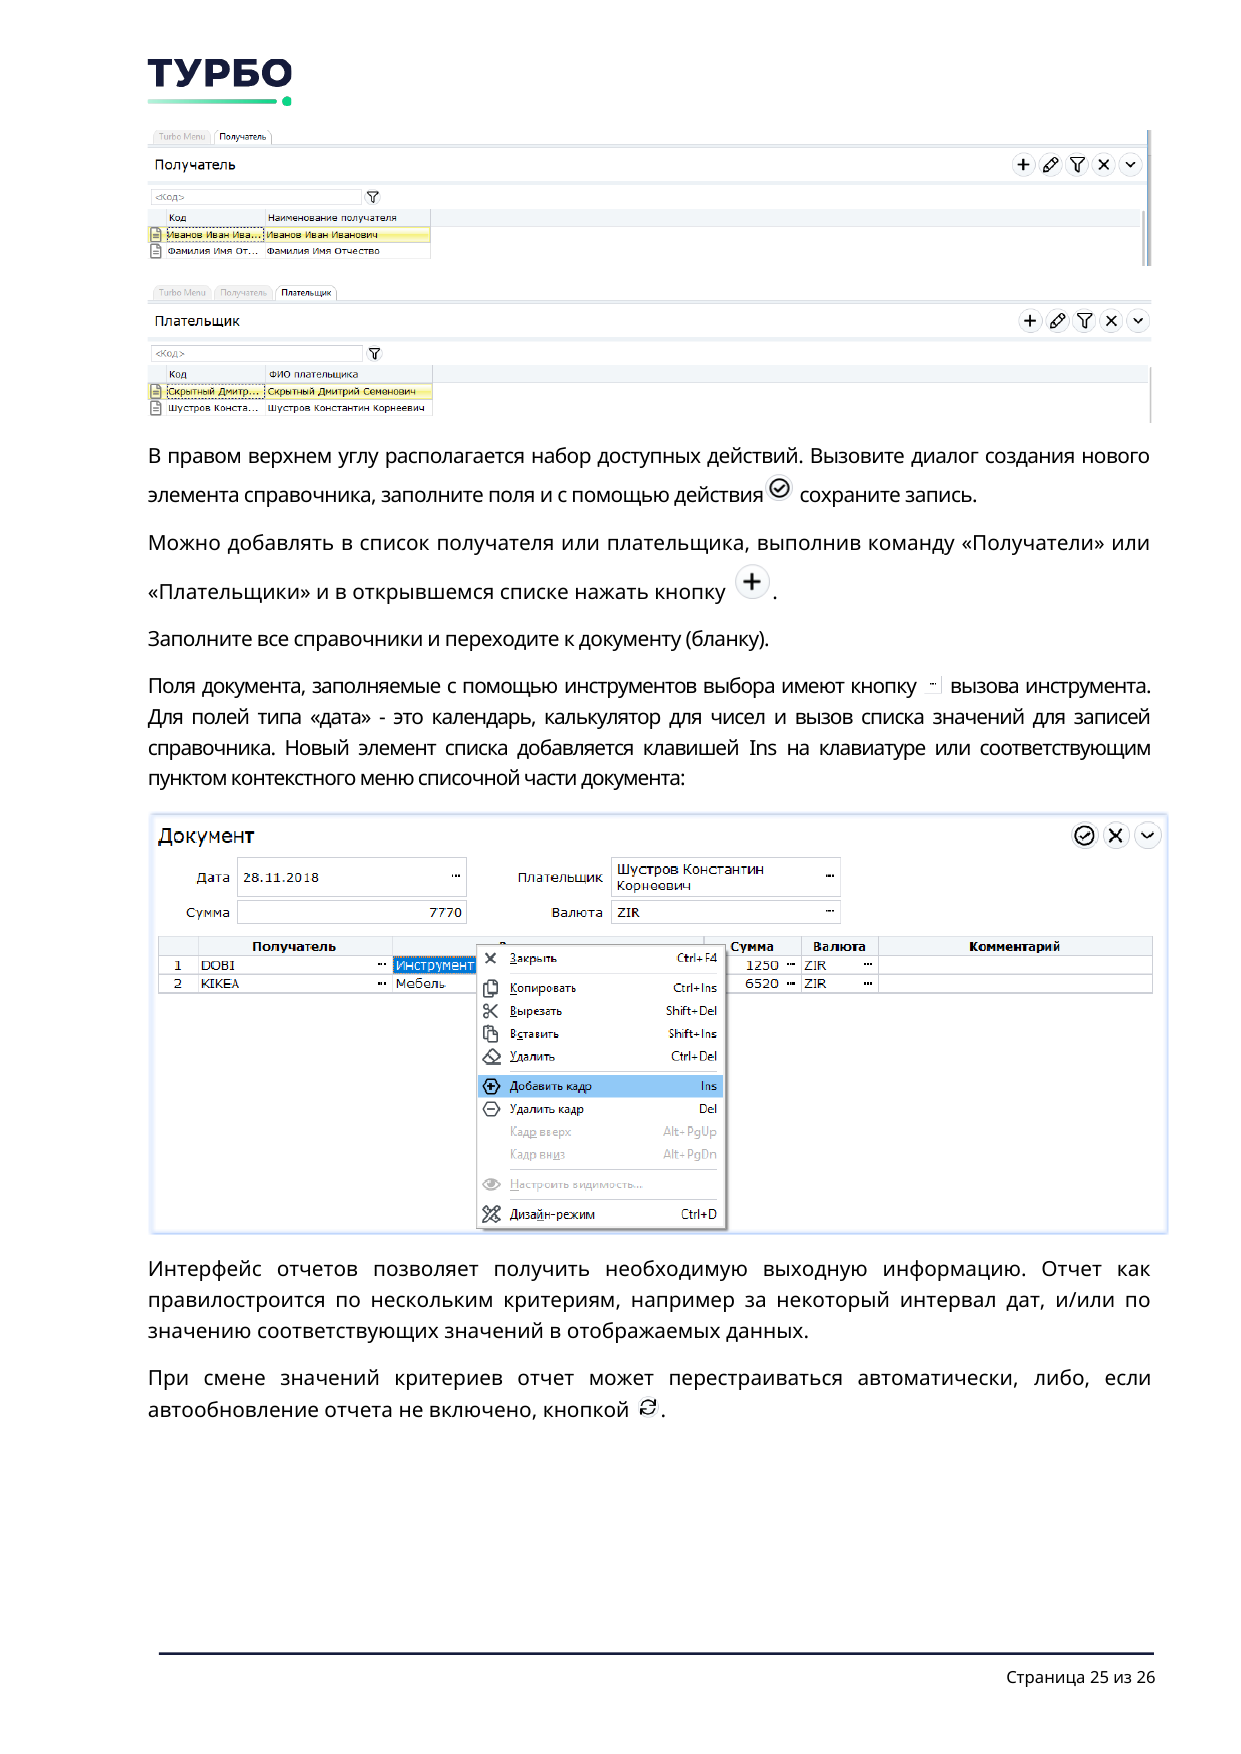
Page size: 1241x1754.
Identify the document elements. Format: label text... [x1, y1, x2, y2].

picture [147, 130, 1152, 266]
text При смене значений критериев отчет может перестраиваться автоматически, либо, если автообновление отчета не включено, кнопкой . [148, 1363, 1152, 1423]
text Интерфейс отчетов позволяет получить необходимую выходную информацию. Отчет как правилостроится по нескольким критериям, например за некоторый интервал дат, и/или по значению соответствующих значений в отображаемых данных. [148, 1254, 1152, 1344]
picture [763, 472, 795, 503]
text В правом верхнем углу располагается набор доступных действий. Вызовите диалог создания нового элемента справочника, заполните поля и с помощью действия сохраните запись. [148, 442, 1152, 509]
picture [154, 817, 1165, 1231]
picture [731, 558, 773, 600]
text Заполните все справочники и переходите к документу (бланку). [148, 624, 1152, 653]
picture [924, 676, 944, 694]
text Поля документа, заполняемые с помощью инструментов выбора имеют кнопку вызова инструмента. Для полей типа «дата» - это календарь, калькулятор для чисел и вызов списка значений для записей справочника. Новый элемент списка добавляется клавишей Ins на клавиатуре или соответствующим пунктом контекстного меню списочной части документа: [148, 671, 1152, 792]
picture [147, 59, 292, 106]
picture [147, 284, 1152, 423]
picture [635, 1393, 661, 1418]
text Можно добавлять в список получателя или плательщика, выполнив команду «Получатели» или «Плательщики» и в открывшемся списке нажать кнопку . [148, 528, 1152, 605]
